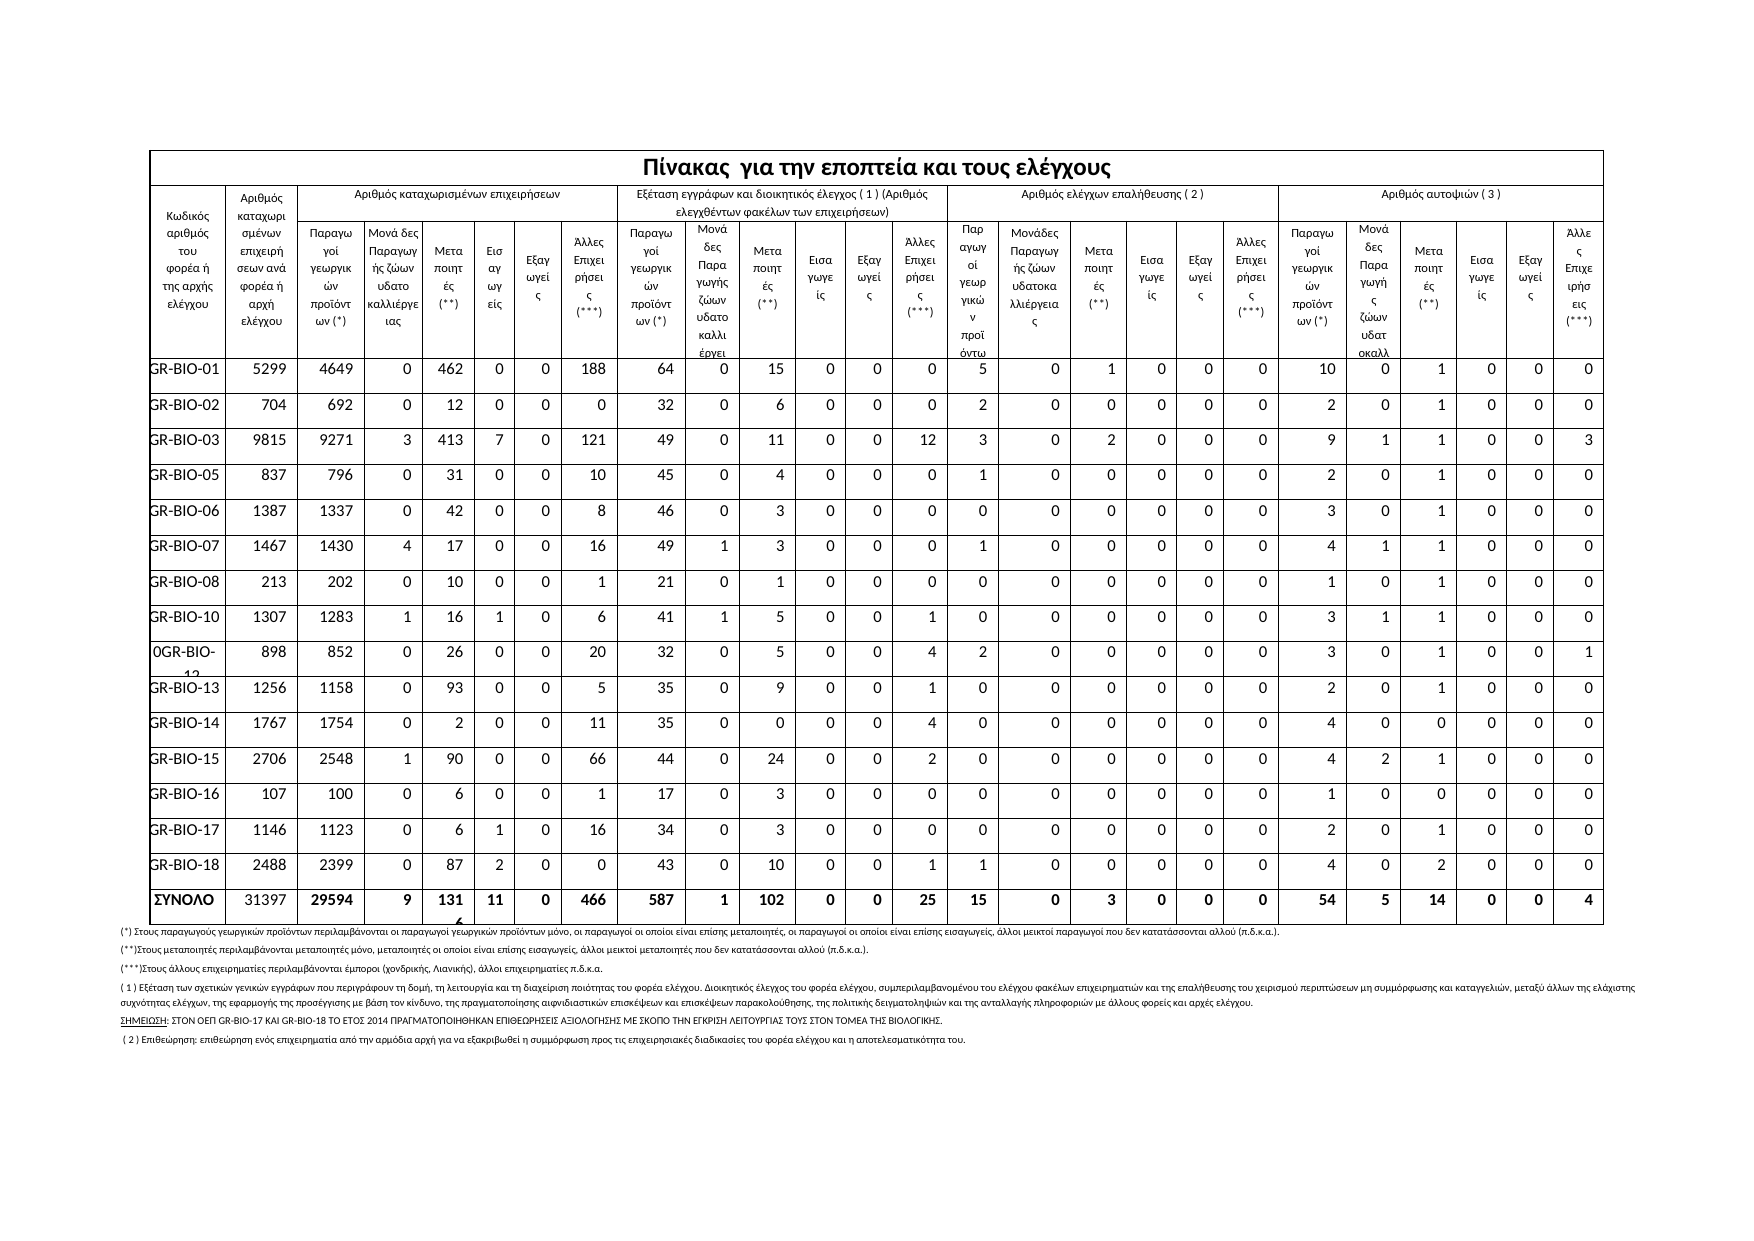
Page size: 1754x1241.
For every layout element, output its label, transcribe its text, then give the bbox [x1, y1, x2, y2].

table_cell 0 [686, 713, 739, 747]
table_cell Μεταποιητές (**) [740, 222, 795, 357]
table_cell 0 [846, 642, 892, 676]
table_cell 6 [740, 394, 795, 428]
table_cell 0 [999, 536, 1070, 570]
table_cell Εισαγωγείς [1457, 222, 1506, 357]
table_cell 0 [999, 748, 1070, 782]
table_cell 0 [1554, 465, 1603, 499]
table_cell GR-BIO-18 [151, 854, 225, 889]
table_cell 100 [298, 784, 364, 818]
table_cell 0 [1457, 784, 1506, 818]
table_cell 0 [1127, 500, 1176, 534]
table_cell 0 [1071, 854, 1126, 889]
table_cell Μονάδες Παραγωγής ζώων υδατοκαλλιέργειας [686, 222, 739, 357]
table_cell 0 [365, 465, 422, 499]
table_cell 0 [515, 854, 561, 889]
table_cell 6 [423, 819, 474, 853]
table_cell 0 [515, 606, 561, 641]
table_cell 0 [1457, 394, 1506, 428]
table_cell Αριθμός καταχωρισμένων επιχειρήσεων [298, 186, 617, 221]
table_cell 0 [1177, 784, 1223, 818]
table_cell 1 [365, 606, 422, 641]
table_cell 3 [740, 536, 795, 570]
table_cell 10 [423, 571, 474, 605]
table_cell 5 [1347, 890, 1400, 924]
table_cell 0 [686, 359, 739, 393]
table_cell 0 [796, 394, 845, 428]
table_cell 0 [1071, 394, 1126, 428]
table_cell 49 [618, 536, 685, 570]
table_cell 9 [740, 677, 795, 712]
table_cell 0 [796, 890, 845, 924]
table_cell 898 [226, 642, 297, 676]
table_cell 3 [1279, 606, 1346, 641]
table_cell 44 [618, 748, 685, 782]
table_cell 0 [999, 429, 1070, 464]
table_cell 0 [1554, 819, 1603, 853]
table_cell 0 [846, 748, 892, 782]
table_cell 0 [893, 784, 947, 818]
table_cell 2 [1279, 394, 1346, 428]
table_cell 0 [846, 394, 892, 428]
table_cell 0 [796, 854, 845, 889]
table_cell 10 [1279, 359, 1346, 393]
table_cell 4 [1279, 748, 1346, 782]
text (*) Στους παραγωγούς γεωργικών προϊόντων περιλαμβάνονται οι παραγωγοί γεωργικών προϊόντων μόνο, οι παραγωγοί οι οποίοι είναι επίσης μεταποιητές, οι παραγωγοί οι οποίοι είναι επίσης εισαγωγείς, άλλοι μεικτοί παραγωγοί που δεν κατατάσσονται αλλού (π.δ.κ.α.). [120, 925, 1641, 938]
table_cell 0 [893, 536, 947, 570]
table_cell 0 [1457, 642, 1506, 676]
table_cell 1 [740, 571, 795, 605]
table_cell Άλλες Επιχειρήσεις (***) [1224, 222, 1278, 357]
table_cell 0 [948, 606, 998, 641]
table_cell 4 [365, 536, 422, 570]
table_cell 66 [562, 748, 617, 782]
table_cell 0 [1127, 713, 1176, 747]
table_cell 0 [1071, 536, 1126, 570]
table_cell 0 [1554, 606, 1603, 641]
table_cell 11 [475, 890, 514, 924]
table_cell 14 [1401, 890, 1456, 924]
table_cell 64 [618, 359, 685, 393]
table_cell 0 [796, 819, 845, 853]
table_cell 5 [740, 606, 795, 641]
table_cell Κωδικός αριθμός του φορέα ή της αρχής ελέγχου [151, 186, 225, 357]
table_cell 0 [686, 677, 739, 712]
table_cell 0 [999, 784, 1070, 818]
table_cell 10 [740, 854, 795, 889]
table_cell 0 [686, 748, 739, 782]
table_cell 16 [423, 606, 474, 641]
table_cell Εξαγωγείς [846, 222, 892, 357]
table_cell 0 [1177, 713, 1223, 747]
table_cell 0 [1507, 606, 1553, 641]
table_cell 1 [1347, 606, 1400, 641]
table_cell 0 [1224, 642, 1278, 676]
table_cell 0 [1507, 359, 1553, 393]
table_cell 692 [298, 394, 364, 428]
table_cell 31397 [226, 890, 297, 924]
table_cell 0 [1347, 465, 1400, 499]
table_cell 1 [1279, 571, 1346, 605]
table_cell 0 [893, 819, 947, 853]
table_cell 1 [1401, 748, 1456, 782]
table_cell 0 [475, 465, 514, 499]
table_cell Παραγωγοί γεωργικών προϊόντων (*) [618, 222, 685, 357]
table_cell Παραγωγοί γεωργικών προϊόντων (*) [298, 222, 364, 357]
table_cell 0 [846, 819, 892, 853]
table_cell 2488 [226, 854, 297, 889]
table_cell 0 [1507, 571, 1553, 605]
table_cell GR-BIO-13 [151, 677, 225, 712]
table_cell 0 [999, 465, 1070, 499]
table_cell 0 [515, 571, 561, 605]
table_cell 5 [948, 359, 998, 393]
table_cell 0 [1347, 677, 1400, 712]
table_cell 0 [1507, 642, 1553, 676]
table_cell 1256 [226, 677, 297, 712]
table_cell 0 [1347, 642, 1400, 676]
table_cell 1 [365, 748, 422, 782]
table_cell 0 [1507, 536, 1553, 570]
table_cell 1 [562, 571, 617, 605]
table_cell 0 [1554, 571, 1603, 605]
table_cell Μεταποιητές (**) [1071, 222, 1126, 357]
table_cell 0 [475, 394, 514, 428]
table_cell 0 [999, 571, 1070, 605]
table_cell 1 [1279, 784, 1346, 818]
table_cell 0 [515, 642, 561, 676]
table_header Πίνακας για την εποπτεία και τους ελέγχους [151, 151, 1603, 185]
table_cell 2 [1279, 465, 1346, 499]
table_cell 9815 [226, 429, 297, 464]
table_cell Αριθμός καταχωρισμένων επιχειρήσεων ανά φορέα ή αρχή ελέγχου [226, 186, 297, 357]
table_cell 0 [893, 359, 947, 393]
table_cell GR-BIO-14 [151, 713, 225, 747]
table_cell 87 [423, 854, 474, 889]
table_cell 587 [618, 890, 685, 924]
table_cell 9271 [298, 429, 364, 464]
table_cell 3 [1554, 429, 1603, 464]
table_cell Μονάδες Παραγωγής ζώων υδατοκαλλιέργειας [999, 222, 1070, 357]
table_cell 0 [1457, 359, 1506, 393]
table_cell 0 [1347, 819, 1400, 853]
table_cell Παραγωγοί γεωργικών προϊόντων (*) [948, 222, 998, 357]
table_cell 0 [475, 536, 514, 570]
table_cell 12 [893, 429, 947, 464]
table_cell 1146 [226, 819, 297, 853]
table_cell 0 [1071, 748, 1126, 782]
table_cell 35 [618, 677, 685, 712]
table_cell 1283 [298, 606, 364, 641]
table_cell 0 [999, 890, 1070, 924]
table_cell 0 [1457, 429, 1506, 464]
table_cell 0 [1554, 394, 1603, 428]
table_cell 3 [740, 500, 795, 534]
table_cell 0 [796, 500, 845, 534]
table_cell 0 [562, 854, 617, 889]
table_cell 1 [893, 606, 947, 641]
table_cell 0 [515, 536, 561, 570]
table_cell GR-BIO-17 [151, 819, 225, 853]
table_cell 34 [618, 819, 685, 853]
table_cell 0 [1127, 359, 1176, 393]
table_cell 0 [1457, 890, 1506, 924]
table_cell GR-BIO-15 [151, 748, 225, 782]
table_cell 0 [1507, 748, 1553, 782]
table_cell 413 [423, 429, 474, 464]
table_cell 0 [796, 677, 845, 712]
table_cell 1 [893, 854, 947, 889]
table_cell 4649 [298, 359, 364, 393]
table_cell 0 [1347, 854, 1400, 889]
table_cell 0 [515, 359, 561, 393]
table_cell 0 [1457, 854, 1506, 889]
table_cell 0 [796, 536, 845, 570]
table_cell 1 [1554, 642, 1603, 676]
table_cell 6 [562, 606, 617, 641]
table_cell 0 [999, 854, 1070, 889]
table_cell 17 [618, 784, 685, 818]
table_cell 0 [365, 359, 422, 393]
table_cell 0 [365, 571, 422, 605]
table_cell 1 [1401, 359, 1456, 393]
table_cell 0 [475, 359, 514, 393]
table_cell 24 [740, 748, 795, 782]
table_cell 0 [1554, 677, 1603, 712]
table_cell 0 [846, 784, 892, 818]
table_cell 0 [1507, 500, 1553, 534]
table_cell Εξαγωγείς [1177, 222, 1223, 357]
table_cell 0 [1457, 465, 1506, 499]
table_cell Μεταποιητές (**) [1401, 222, 1456, 357]
table_cell 0 [475, 500, 514, 534]
table_cell 5 [740, 642, 795, 676]
table_cell 1767 [226, 713, 297, 747]
table_cell 0 [1071, 819, 1126, 853]
table_cell 0 [515, 784, 561, 818]
table_cell 0 [365, 784, 422, 818]
table_cell 796 [298, 465, 364, 499]
table_cell 20 [562, 642, 617, 676]
table_cell 0 [1554, 713, 1603, 747]
table_cell 0 [365, 854, 422, 889]
table_cell 1123 [298, 819, 364, 853]
table_cell Αριθμός αυτοψιών ( 3 ) [1279, 186, 1603, 221]
table_cell 202 [298, 571, 364, 605]
table_cell 0 [365, 713, 422, 747]
table_cell 0 [1071, 784, 1126, 818]
table_cell 0 [1507, 394, 1553, 428]
table_cell 1 [948, 465, 998, 499]
table_cell 4 [1554, 890, 1603, 924]
table_cell Μονά δες Παραγωγής ζώων υδατο καλλιέργειας [365, 222, 422, 357]
text ( 1 ) Εξέταση των σχετικών γενικών εγγράφων που περιγράφουν τη δομή, τη λειτουργία και τη διαχείριση ποιότητας του φορέα ελέγχου. Διοικητικός έλεγχος του φορέα ελέγχου, συμπεριλαμβανομένου του ελέγχου φακέλων επιχειρηματιών και της επαλήθευσης του χειρισμού περιπτώσεων μη συμμόρφωσης και καταγγελιών, μεταξύ άλλων της ελάχιστης συχνότητας ελέγχων, της εφαρμογής της προσέγγισης με βάση τον κίνδυνο, της πραγματοποίησης αιφνιδιαστικών επισκέψεων και επισκέψεων παρακολούθησης, της πολιτικής δειγματοληψιών και της ανταλλαγής πληροφοριών με άλλους φορείς και αρχές ελέγχου. [120, 981, 1641, 1009]
table_cell 0 [1347, 359, 1400, 393]
table_cell 6 [423, 784, 474, 818]
table_cell 2 [893, 748, 947, 782]
table_cell 0 [1507, 854, 1553, 889]
table_cell 0 [515, 677, 561, 712]
table_cell 0 [846, 571, 892, 605]
table_cell 102 [740, 890, 795, 924]
table_cell 1 [1401, 819, 1456, 853]
table_cell 0 [846, 854, 892, 889]
table_cell 0 [365, 394, 422, 428]
table_cell 0 [1177, 819, 1223, 853]
table_cell 90 [423, 748, 474, 782]
table_cell 0 [686, 394, 739, 428]
table_cell 0 [1127, 748, 1176, 782]
table_cell 41 [618, 606, 685, 641]
table_cell 4 [893, 713, 947, 747]
table_cell 0 [948, 500, 998, 534]
table_cell 0 [686, 571, 739, 605]
table_cell GR-BIO-03 [151, 429, 225, 464]
table_cell 121 [562, 429, 617, 464]
table_cell 4 [1279, 713, 1346, 747]
table_cell 0 [846, 890, 892, 924]
table_cell 0 [1507, 677, 1553, 712]
table_cell 12 [423, 394, 474, 428]
table_cell 1316 [423, 890, 474, 924]
table_cell 3 [1279, 500, 1346, 534]
table_cell 0 [999, 606, 1070, 641]
table_cell 0 [1224, 465, 1278, 499]
table_cell 0 [562, 394, 617, 428]
table_cell 0 [1457, 713, 1506, 747]
table_cell 0 [1127, 819, 1176, 853]
table_cell 0 [1071, 500, 1126, 534]
table_cell 0 [846, 677, 892, 712]
table_cell 0 [515, 713, 561, 747]
table_cell 0 [365, 642, 422, 676]
table_cell 0 [999, 642, 1070, 676]
table_cell 0 [1177, 606, 1223, 641]
table_cell 0 [515, 819, 561, 853]
table_cell 1158 [298, 677, 364, 712]
table_cell 0 [515, 748, 561, 782]
table_cell 16 [562, 536, 617, 570]
table_cell 0 [1224, 536, 1278, 570]
table_cell 32 [618, 642, 685, 676]
table_cell 0 [515, 500, 561, 534]
table_cell 0 [1507, 713, 1553, 747]
table_cell 29594 [298, 890, 364, 924]
table_cell ΣΥΝΟΛΟ [151, 890, 225, 924]
table_cell 0 [796, 571, 845, 605]
table_cell 15 [948, 890, 998, 924]
table_cell 0 [846, 429, 892, 464]
table_cell 8 [562, 500, 617, 534]
table_cell 2 [948, 642, 998, 676]
table_cell 213 [226, 571, 297, 605]
table_cell 1 [562, 784, 617, 818]
table_cell GR-BIO-07 [151, 536, 225, 570]
table_cell 0 [1507, 890, 1553, 924]
table_cell 16 [562, 819, 617, 853]
table_cell 0 [1457, 500, 1506, 534]
table_cell 2 [1071, 429, 1126, 464]
text (**)Στους μεταποιητές περιλαμβάνονται μεταποιητές μόνο, μεταποιητές οι οποίοι είναι επίσης εισαγωγείς, άλλοι μεικτοί μεταποιητές που δεν κατατάσσονται αλλού (π.δ.κ.α.). [120, 944, 1641, 957]
table_cell 0 [999, 713, 1070, 747]
table_cell 0 [1127, 642, 1176, 676]
table_cell 0 [1071, 465, 1126, 499]
table_cell 31 [423, 465, 474, 499]
table_cell 0 [1401, 713, 1456, 747]
table_cell 0 [1177, 890, 1223, 924]
table_cell 0 [475, 677, 514, 712]
table_cell 1 [1071, 359, 1126, 393]
table_cell 0 [1224, 571, 1278, 605]
table_cell 0 [1507, 819, 1553, 853]
table_cell 0 [893, 465, 947, 499]
table_cell 0 [1177, 677, 1223, 712]
table_cell 2 [423, 713, 474, 747]
table_cell 0 [1127, 465, 1176, 499]
table_cell 0 [1224, 606, 1278, 641]
table_cell 0 [1347, 713, 1400, 747]
table_cell 0 [686, 819, 739, 853]
table_cell 35 [618, 713, 685, 747]
table_cell 45 [618, 465, 685, 499]
table_cell 1754 [298, 713, 364, 747]
table_cell 0 [1554, 359, 1603, 393]
table_cell 0 [1177, 642, 1223, 676]
table_cell 0 [1224, 890, 1278, 924]
table_cell 0 [1224, 784, 1278, 818]
table_cell 15 [740, 359, 795, 393]
table_cell 0 [1177, 571, 1223, 605]
table_cell 0 [1177, 429, 1223, 464]
table_cell 1307 [226, 606, 297, 641]
table_cell 0 [1071, 571, 1126, 605]
table_cell 0 [1177, 359, 1223, 393]
table_cell 0 [365, 677, 422, 712]
table_cell 0 [1127, 571, 1176, 605]
table_cell GR-BIO-08 [151, 571, 225, 605]
table_cell 0 [846, 606, 892, 641]
table_cell 0 [515, 465, 561, 499]
table_cell 2548 [298, 748, 364, 782]
table_cell 0GR-BIO-12 [151, 642, 225, 676]
table_cell 0 [1554, 748, 1603, 782]
table_cell 1430 [298, 536, 364, 570]
table_cell 0 [1127, 677, 1176, 712]
table_cell 0 [365, 500, 422, 534]
table_cell 0 [1224, 854, 1278, 889]
table_cell 1337 [298, 500, 364, 534]
table_cell 0 [515, 890, 561, 924]
table_cell 2 [475, 854, 514, 889]
table_cell 1 [1347, 536, 1400, 570]
table_cell 43 [618, 854, 685, 889]
table_cell 1 [1401, 394, 1456, 428]
table_cell 0 [1177, 748, 1223, 782]
table_cell 4 [893, 642, 947, 676]
table_cell 0 [475, 713, 514, 747]
table_cell 0 [365, 819, 422, 853]
table_cell 2 [1279, 819, 1346, 853]
table_cell 1 [686, 536, 739, 570]
table_cell 0 [796, 748, 845, 782]
table_cell 7 [475, 429, 514, 464]
table_cell 0 [1177, 465, 1223, 499]
table_cell 1467 [226, 536, 297, 570]
table_cell 0 [515, 429, 561, 464]
table_cell 0 [846, 500, 892, 534]
table_cell 0 [475, 642, 514, 676]
table_cell 0 [999, 500, 1070, 534]
table_cell 0 [1347, 500, 1400, 534]
table_cell 0 [893, 500, 947, 534]
table_cell 0 [796, 359, 845, 393]
table_cell 0 [475, 571, 514, 605]
table_cell 1 [1401, 677, 1456, 712]
table_cell 0 [1507, 429, 1553, 464]
table_cell 3 [1279, 642, 1346, 676]
table_cell 0 [1224, 677, 1278, 712]
table_cell 4 [1279, 854, 1346, 889]
table_cell 1 [1401, 606, 1456, 641]
table_cell 4 [740, 465, 795, 499]
table_cell 10 [562, 465, 617, 499]
table_cell 0 [1457, 606, 1506, 641]
table_cell 0 [686, 429, 739, 464]
table_cell 0 [686, 854, 739, 889]
table_cell 1387 [226, 500, 297, 534]
table_cell 32 [618, 394, 685, 428]
table_cell 0 [1127, 429, 1176, 464]
table_cell GR-BIO-16 [151, 784, 225, 818]
table_cell 0 [948, 784, 998, 818]
table_cell 1 [1401, 429, 1456, 464]
table_cell 0 [1177, 536, 1223, 570]
table_cell 21 [618, 571, 685, 605]
table_cell 0 [1457, 536, 1506, 570]
table_cell 0 [948, 819, 998, 853]
table_cell 0 [1457, 748, 1506, 782]
table_cell 0 [1554, 500, 1603, 534]
table_cell 0 [1224, 394, 1278, 428]
table_cell 0 [1347, 571, 1400, 605]
table_cell 0 [948, 571, 998, 605]
table_cell GR-BIO-10 [151, 606, 225, 641]
table_cell 0 [948, 713, 998, 747]
table_cell 0 [1507, 465, 1553, 499]
table_cell 5299 [226, 359, 297, 393]
table_cell 54 [1279, 890, 1346, 924]
table_cell 17 [423, 536, 474, 570]
table_cell GR-BIO-05 [151, 465, 225, 499]
table_cell 0 [796, 429, 845, 464]
table_cell Εξαγωγείς [515, 222, 561, 357]
table_cell 1 [686, 606, 739, 641]
table_cell GR-BIO-01 [151, 359, 225, 393]
table_cell 0 [1071, 677, 1126, 712]
table_cell Αριθμός ελέγχων επαλήθευσης ( 2 ) [948, 186, 1278, 221]
table_cell 0 [1177, 854, 1223, 889]
table_cell 0 [475, 748, 514, 782]
table_cell 0 [1401, 784, 1456, 818]
table_cell 1 [1401, 571, 1456, 605]
table_cell 1 [893, 677, 947, 712]
table_cell 0 [796, 713, 845, 747]
table_cell 93 [423, 677, 474, 712]
table_cell 0 [1127, 536, 1176, 570]
table_cell Παραγωγοί γεωργικών προϊόντων (*) [1279, 222, 1346, 357]
text ( 2 ) Επιθεώρηση: επιθεώρηση ενός επιχειρηματία από την αρμόδια αρχή για να εξακριβωθεί η συμμόρφωση προς τις επιχειρησιακές διαδικασίες του φορέα ελέγχου και η αποτελεσματικότητα του. [120, 1033, 1641, 1046]
table_cell 0 [893, 571, 947, 605]
table_cell 0 [999, 677, 1070, 712]
table_cell 0 [1224, 748, 1278, 782]
table_cell 0 [686, 465, 739, 499]
table_cell 1 [948, 536, 998, 570]
table_cell 42 [423, 500, 474, 534]
table_cell 0 [475, 784, 514, 818]
table_cell 0 [686, 500, 739, 534]
table_cell 2706 [226, 748, 297, 782]
table_cell 0 [1224, 713, 1278, 747]
table_cell 2 [1401, 854, 1456, 889]
table_cell 2 [948, 394, 998, 428]
table_cell Μονάδες Παραγωγής ζώων υδατοκαλλιέργειας [1347, 222, 1400, 357]
table_cell 0 [1224, 819, 1278, 853]
table_cell 3 [1071, 890, 1126, 924]
table_cell 107 [226, 784, 297, 818]
table_cell 0 [1224, 429, 1278, 464]
table_cell 0 [1071, 713, 1126, 747]
table_cell 0 [846, 536, 892, 570]
table_cell 0 [1507, 784, 1553, 818]
table_cell 49 [618, 429, 685, 464]
table_cell 1 [1401, 465, 1456, 499]
table_cell 0 [1127, 854, 1176, 889]
table_cell 0 [796, 642, 845, 676]
table_cell 3 [365, 429, 422, 464]
table_cell 852 [298, 642, 364, 676]
table_cell 0 [1457, 819, 1506, 853]
table_cell 46 [618, 500, 685, 534]
table_cell Μεταποιητές (**) [423, 222, 474, 357]
table_cell Άλλες Επιχειρήσεις (***) [893, 222, 947, 357]
table_cell 0 [846, 465, 892, 499]
table_cell 9 [1279, 429, 1346, 464]
table_cell 1 [1347, 429, 1400, 464]
table_cell GR-BIO-02 [151, 394, 225, 428]
table_cell 704 [226, 394, 297, 428]
table_cell 4 [1279, 536, 1346, 570]
table_cell 2399 [298, 854, 364, 889]
table_cell 0 [1457, 571, 1506, 605]
table_cell 0 [1177, 394, 1223, 428]
table_cell 1 [1401, 536, 1456, 570]
table_cell 0 [1071, 642, 1126, 676]
table_cell 1 [1401, 642, 1456, 676]
table_cell 0 [893, 394, 947, 428]
table_cell 0 [999, 819, 1070, 853]
table_cell 0 [999, 359, 1070, 393]
table_cell Άλλες Επιχειρήσεις (***) [1554, 222, 1603, 357]
table_cell 25 [893, 890, 947, 924]
table_cell Εισαγωγείς [796, 222, 845, 357]
table_cell 11 [562, 713, 617, 747]
table_cell 0 [1127, 606, 1176, 641]
table_cell 0 [1224, 500, 1278, 534]
table_cell 0 [1347, 784, 1400, 818]
table_cell 0 [1224, 359, 1278, 393]
table_cell 0 [740, 713, 795, 747]
table_cell 0 [796, 606, 845, 641]
table_cell 0 [1457, 677, 1506, 712]
table_cell 188 [562, 359, 617, 393]
table_cell 0 [1177, 500, 1223, 534]
table_cell 2 [1347, 748, 1400, 782]
table_cell 1 [948, 854, 998, 889]
table_cell Άλλες Επιχειρήσεις (***) [562, 222, 617, 357]
table_cell 0 [686, 784, 739, 818]
table_cell 0 [948, 677, 998, 712]
table_cell 0 [999, 394, 1070, 428]
table_cell 0 [1127, 890, 1176, 924]
table_cell 0 [796, 784, 845, 818]
table_cell 0 [1554, 784, 1603, 818]
table_cell 2 [1279, 677, 1346, 712]
table_cell Εισαγωγείς [1127, 222, 1176, 357]
table_cell 3 [740, 784, 795, 818]
table_cell 11 [740, 429, 795, 464]
table_cell 462 [423, 359, 474, 393]
table_cell 3 [948, 429, 998, 464]
table_cell 0 [1127, 784, 1176, 818]
table_cell 837 [226, 465, 297, 499]
table_cell Εξέταση εγγράφων και διοικητικός έλεγχος ( 1 ) (Αριθμός ελεγχθέντων φακέλων των επιχειρήσεων) [618, 186, 947, 221]
table_cell 0 [1347, 394, 1400, 428]
table_cell 1 [475, 819, 514, 853]
table_cell 1 [1401, 500, 1456, 534]
table_cell Εξαγωγείς [1507, 222, 1553, 357]
table_cell GR-BIO-06 [151, 500, 225, 534]
table_cell 0 [948, 748, 998, 782]
table_cell 1 [475, 606, 514, 641]
table_cell 3 [740, 819, 795, 853]
table_cell 0 [1071, 606, 1126, 641]
table_cell 466 [562, 890, 617, 924]
table_cell 0 [686, 642, 739, 676]
table_cell 0 [1554, 854, 1603, 889]
table_cell 5 [562, 677, 617, 712]
table_cell Εισαγωγείς [475, 222, 514, 357]
table_cell 1 [686, 890, 739, 924]
table_cell 0 [515, 394, 561, 428]
table_cell 0 [1554, 536, 1603, 570]
table_cell 0 [846, 359, 892, 393]
table_cell 0 [1127, 394, 1176, 428]
table_cell 9 [365, 890, 422, 924]
table_cell 0 [846, 713, 892, 747]
table_cell 0 [796, 465, 845, 499]
table_cell 26 [423, 642, 474, 676]
